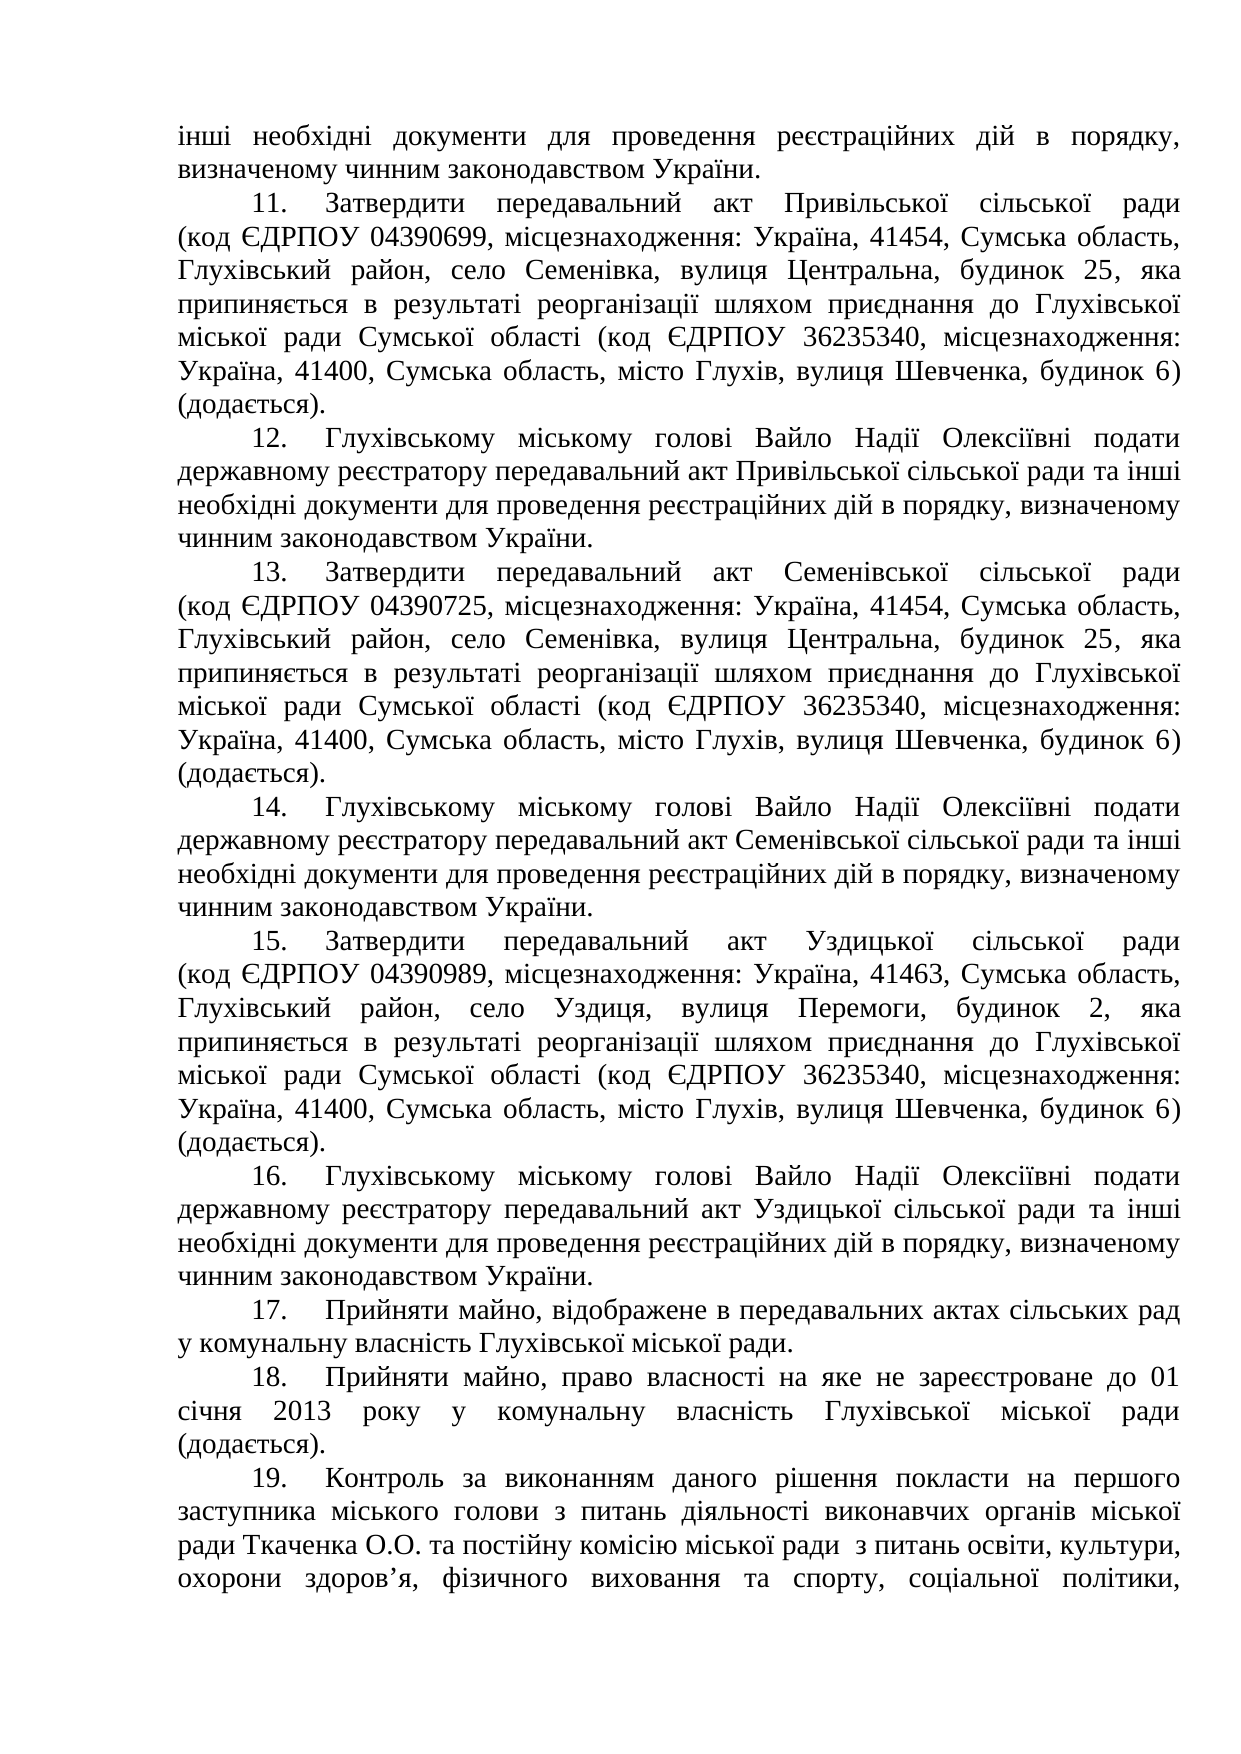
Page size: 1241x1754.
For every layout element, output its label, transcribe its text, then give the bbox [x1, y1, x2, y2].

list Затвердити передавальний акт Уздицької сільської ради (код ЄДРПОУ 04390989, місцезнаходження: Україна, 41463, Сумська область, Глухівський район, село Уздиця, вулиця Перемоги, будинок 2, яка припиняється в результаті реорганізації шляхом приєднання до Глухівської міської ради Сумської області (код ЄДРПОУ 36235340, місцезнаходження: Україна, 41400, Сумська область, місто Глухів, вулиця Шевченка, будинок 6) (додається). [177, 923, 1181, 1158]
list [177, 1460, 1181, 1594]
list Затвердити передавальний акт Привільської сільської ради (код ЄДРПОУ 04390699, місцезнаходження: Україна, 41454, Сумська область, Глухівський район, село Семенівка, вулиця Центральна, будинок 25, яка припиняється в результаті реорганізації шляхом приєднання до Глухівської міської ради Сумської області (код ЄДРПОУ 36235340, місцезнаходження: Україна, 41400, Сумська область, місто Глухів, вулиця Шевченка, будинок 6) (додається). [177, 185, 1181, 420]
list Глухівському міському голові Вайло Надії Олексіївні подати державному реєстратору передавальний акт Привільської сільської ради та інші необхідні документи для проведення реєстраційних дій в порядку, визначеному чинним законодавством України. [177, 420, 1181, 554]
list Глухівському міському голові Вайло Надії Олексіївні подати державному реєстратору передавальний акт Уздицької сільської ради та інші необхідні документи для проведення реєстраційних дій в порядку, визначеному чинним законодавством України. [177, 1158, 1181, 1292]
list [177, 118, 1181, 185]
list Глухівському міському голові Вайло Надії Олексіївні подати державному реєстратору передавальний акт Семенівської сільської ради та інші необхідні документи для проведення реєстраційних дій в порядку, визначеному чинним законодавством України. [177, 789, 1181, 923]
list Прийняти майно, право власності на яке не зареєстроване до 01 січня 2013 року у комунальну власність Глухівської міської ради (додається). [177, 1359, 1181, 1460]
list Затвердити передавальний акт Семенівської сільської ради (код ЄДРПОУ 04390725, місцезнаходження: Україна, 41454, Сумська область, Глухівський район, село Семенівка, вулиця Центральна, будинок 25, яка припиняється в результаті реорганізації шляхом приєднання до Глухівської міської ради Сумської області (код ЄДРПОУ 36235340, місцезнаходження: Україна, 41400, Сумська область, місто Глухів, вулиця Шевченка, будинок 6) (додається). [177, 554, 1181, 789]
list Прийняти майно, відображене в передавальних актах сільських рад у комунальну власність Глухівської міської ради. [177, 1292, 1181, 1359]
